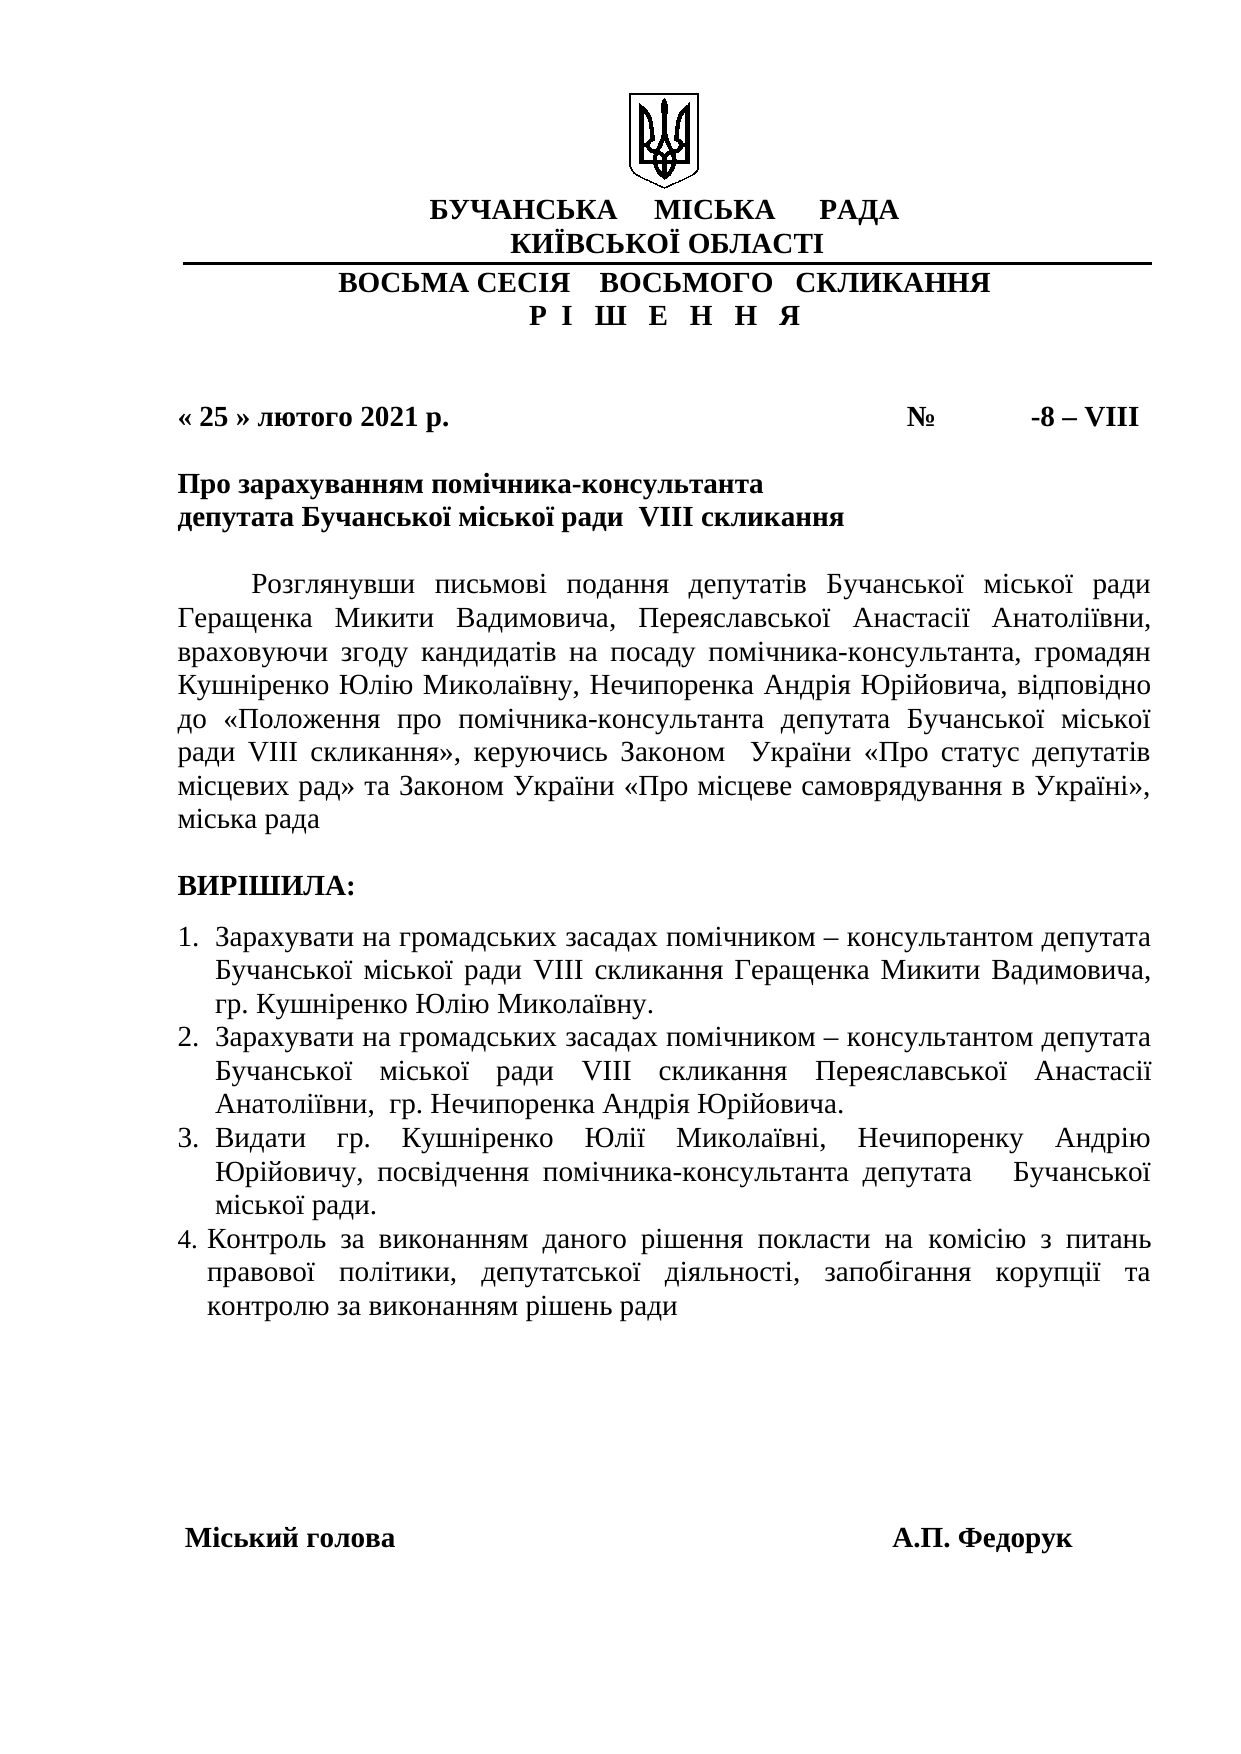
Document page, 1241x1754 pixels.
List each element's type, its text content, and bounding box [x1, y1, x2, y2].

text депутата Бучанської міської ради VIІI скликання [177, 499, 1152, 533]
text Розглянувши письмові подання депутатів Бучанської міської ради Геращенка Микити Вадимовича, Переяславської Анастасії Анатоліївни, враховуючи згоду кандидатів на посаду помічника-консультанта, громадян Кушніренко Юлію Миколаївну, Нечипоренка Андрія Юрійовича, відповідно до «Положення про помічника-консультанта депутата Бучанської міської ради VІІІ скликання», керуючись Законом України «Про статус депутатів місцевих рад» та Законом України «Про місцеве самоврядування в Україні», міська рада [177, 567, 1152, 835]
text ВИРІШИЛА: [177, 868, 1152, 902]
text БУЧАНСЬКА МІСЬКА РАДА [177, 192, 1152, 226]
text Міський голова А.П. Федорук [177, 1520, 1152, 1554]
list Зарахувати на громадських засадах помічником – консультантом депутата Бучанської міської ради VIІI скликання Переяславської Анастасії Анатоліївни, гр. Нечипоренка Андрія Юрійовича. [177, 1019, 1152, 1120]
text КИЇВСЬКОЇ ОБЛАСТІ [183, 226, 1152, 262]
text Про зарахуванням помічника-консультанта [177, 466, 1152, 499]
list Видати гр. Кушніренко Юлії Миколаївні, Нечипоренку Андрію Юрійовичу, посвідчення помічника-консультанта депутата Бучанської міської ради. [177, 1120, 1152, 1221]
list Контроль за виконанням даного рішення покласти на комісію з питань правової політики, депутатської діяльності, запобігання корупції та контролю за виконанням рішень ради [177, 1221, 1152, 1321]
text « 25 » лютого 2021 р. № -8 – VІІІ [177, 399, 1152, 432]
text ВОСЬМА СЕСІЯ ВОСЬМОГО СКЛИКАННЯ [177, 265, 1152, 298]
text Р І Ш Е Н Н Я [177, 298, 1152, 332]
list Зарахувати на громадських засадах помічником – консультантом депутата Бучанської міської ради VIІI скликання Геращенка Микити Вадимовича, гр. Кушніренко Юлію Миколаївну. [177, 919, 1152, 1019]
